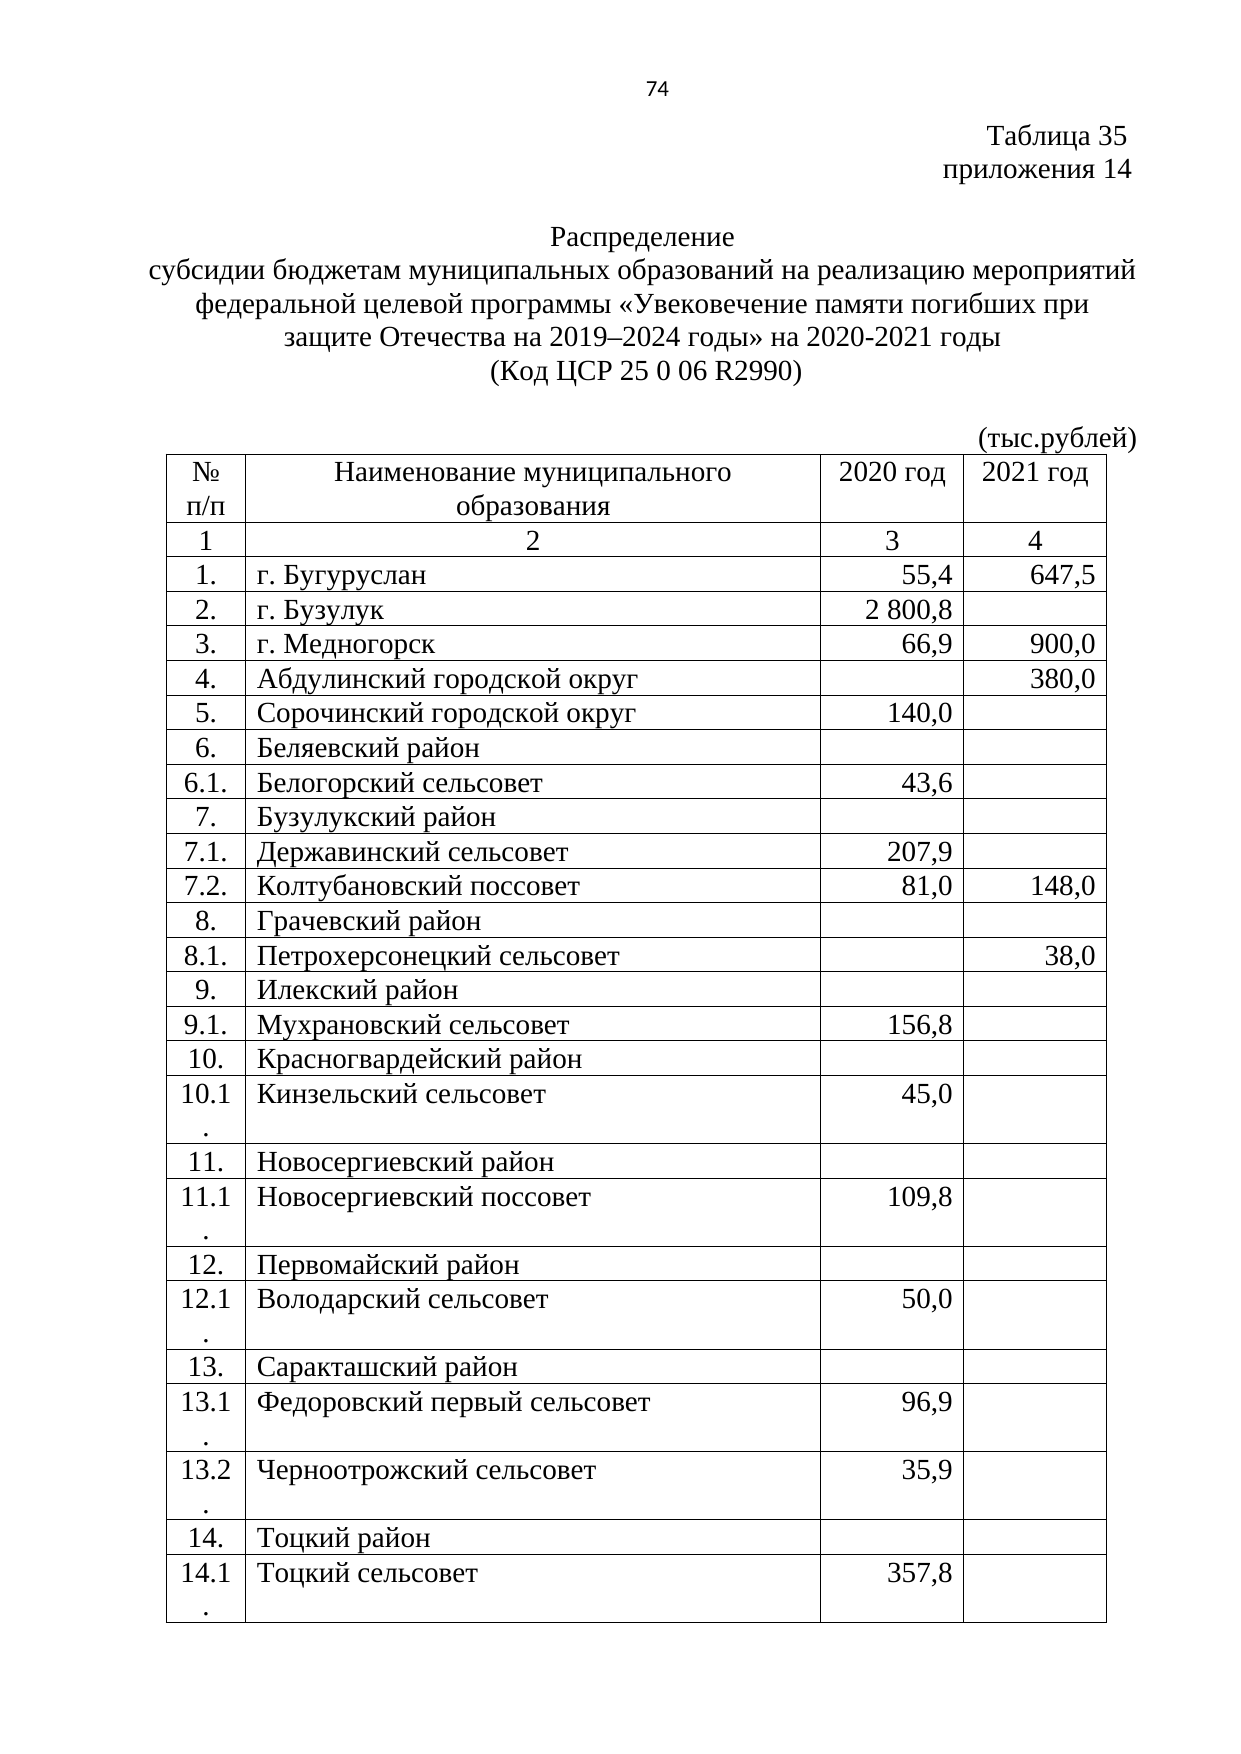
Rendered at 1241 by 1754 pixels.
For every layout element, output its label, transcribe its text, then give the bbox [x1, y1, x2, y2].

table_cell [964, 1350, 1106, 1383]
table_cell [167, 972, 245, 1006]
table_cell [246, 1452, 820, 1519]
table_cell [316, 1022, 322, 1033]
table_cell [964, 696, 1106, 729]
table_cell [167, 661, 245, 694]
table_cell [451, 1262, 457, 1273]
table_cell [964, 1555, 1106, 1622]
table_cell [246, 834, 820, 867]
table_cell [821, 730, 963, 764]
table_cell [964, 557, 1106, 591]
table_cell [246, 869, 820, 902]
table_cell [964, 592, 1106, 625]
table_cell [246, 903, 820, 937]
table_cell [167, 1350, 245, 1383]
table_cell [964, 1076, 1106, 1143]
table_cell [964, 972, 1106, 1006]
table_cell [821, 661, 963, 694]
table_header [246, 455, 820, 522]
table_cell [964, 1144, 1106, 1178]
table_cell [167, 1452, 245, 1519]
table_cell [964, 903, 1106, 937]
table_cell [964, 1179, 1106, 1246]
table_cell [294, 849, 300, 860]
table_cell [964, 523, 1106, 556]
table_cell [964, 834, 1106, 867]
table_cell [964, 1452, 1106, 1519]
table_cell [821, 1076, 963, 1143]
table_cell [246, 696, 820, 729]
text субсидии бюджетам муниципальных образований на реализацию мероприятий федеральной целевой программы «Увековечение памяти погибших при защите Отечества на 2019–2024 годы» на 2020-2021 годы (Код ЦСР 25 0 06 R2990) [148, 252, 1137, 386]
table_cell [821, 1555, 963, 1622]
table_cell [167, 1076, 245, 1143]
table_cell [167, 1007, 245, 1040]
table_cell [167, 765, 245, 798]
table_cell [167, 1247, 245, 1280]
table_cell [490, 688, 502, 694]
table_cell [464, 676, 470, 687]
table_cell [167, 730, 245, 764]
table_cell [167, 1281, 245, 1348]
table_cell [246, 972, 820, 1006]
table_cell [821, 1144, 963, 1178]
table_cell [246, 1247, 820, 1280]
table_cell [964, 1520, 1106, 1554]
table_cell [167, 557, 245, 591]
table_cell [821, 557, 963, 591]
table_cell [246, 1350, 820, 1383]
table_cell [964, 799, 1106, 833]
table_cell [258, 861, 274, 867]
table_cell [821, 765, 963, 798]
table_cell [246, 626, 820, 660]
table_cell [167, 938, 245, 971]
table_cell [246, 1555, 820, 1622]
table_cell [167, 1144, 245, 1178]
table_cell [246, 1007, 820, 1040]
text Распределение [148, 219, 1137, 252]
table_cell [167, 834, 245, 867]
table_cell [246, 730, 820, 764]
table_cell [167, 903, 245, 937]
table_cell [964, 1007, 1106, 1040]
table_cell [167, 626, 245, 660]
text (тыс.рублей) [177, 420, 1137, 453]
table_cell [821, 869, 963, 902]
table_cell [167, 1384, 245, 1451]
text приложения 14 [753, 152, 1137, 185]
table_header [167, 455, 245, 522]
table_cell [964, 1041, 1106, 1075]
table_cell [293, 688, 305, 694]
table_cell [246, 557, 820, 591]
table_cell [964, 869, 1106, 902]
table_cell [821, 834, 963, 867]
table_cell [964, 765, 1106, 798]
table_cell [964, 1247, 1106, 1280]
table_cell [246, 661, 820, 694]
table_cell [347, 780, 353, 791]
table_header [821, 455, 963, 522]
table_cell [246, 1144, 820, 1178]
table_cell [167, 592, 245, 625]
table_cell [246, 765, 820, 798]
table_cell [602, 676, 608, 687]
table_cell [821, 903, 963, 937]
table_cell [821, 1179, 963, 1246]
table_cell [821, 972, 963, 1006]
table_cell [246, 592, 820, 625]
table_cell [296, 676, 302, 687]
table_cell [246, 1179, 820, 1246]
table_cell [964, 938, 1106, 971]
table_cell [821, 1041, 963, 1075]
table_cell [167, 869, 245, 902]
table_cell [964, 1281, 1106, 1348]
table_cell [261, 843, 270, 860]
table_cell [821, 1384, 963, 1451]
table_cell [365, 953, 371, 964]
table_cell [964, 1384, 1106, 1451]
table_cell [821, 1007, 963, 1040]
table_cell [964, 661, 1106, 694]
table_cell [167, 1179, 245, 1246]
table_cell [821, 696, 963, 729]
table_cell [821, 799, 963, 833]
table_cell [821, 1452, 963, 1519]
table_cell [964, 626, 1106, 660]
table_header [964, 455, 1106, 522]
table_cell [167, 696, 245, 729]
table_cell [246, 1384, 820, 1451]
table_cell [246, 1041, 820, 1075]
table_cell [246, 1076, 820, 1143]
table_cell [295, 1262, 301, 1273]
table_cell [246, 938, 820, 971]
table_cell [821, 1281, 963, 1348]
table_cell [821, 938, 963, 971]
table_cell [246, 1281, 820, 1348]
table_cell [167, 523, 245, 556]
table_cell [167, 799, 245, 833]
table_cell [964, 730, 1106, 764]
text Таблица 35 [753, 118, 1137, 152]
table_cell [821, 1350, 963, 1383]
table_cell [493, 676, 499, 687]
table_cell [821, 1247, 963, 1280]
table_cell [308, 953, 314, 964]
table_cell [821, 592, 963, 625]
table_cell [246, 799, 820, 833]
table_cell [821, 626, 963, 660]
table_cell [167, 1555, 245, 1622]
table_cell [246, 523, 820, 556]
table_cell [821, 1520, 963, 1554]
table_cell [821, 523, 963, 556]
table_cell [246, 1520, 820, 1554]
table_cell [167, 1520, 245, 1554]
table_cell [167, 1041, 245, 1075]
